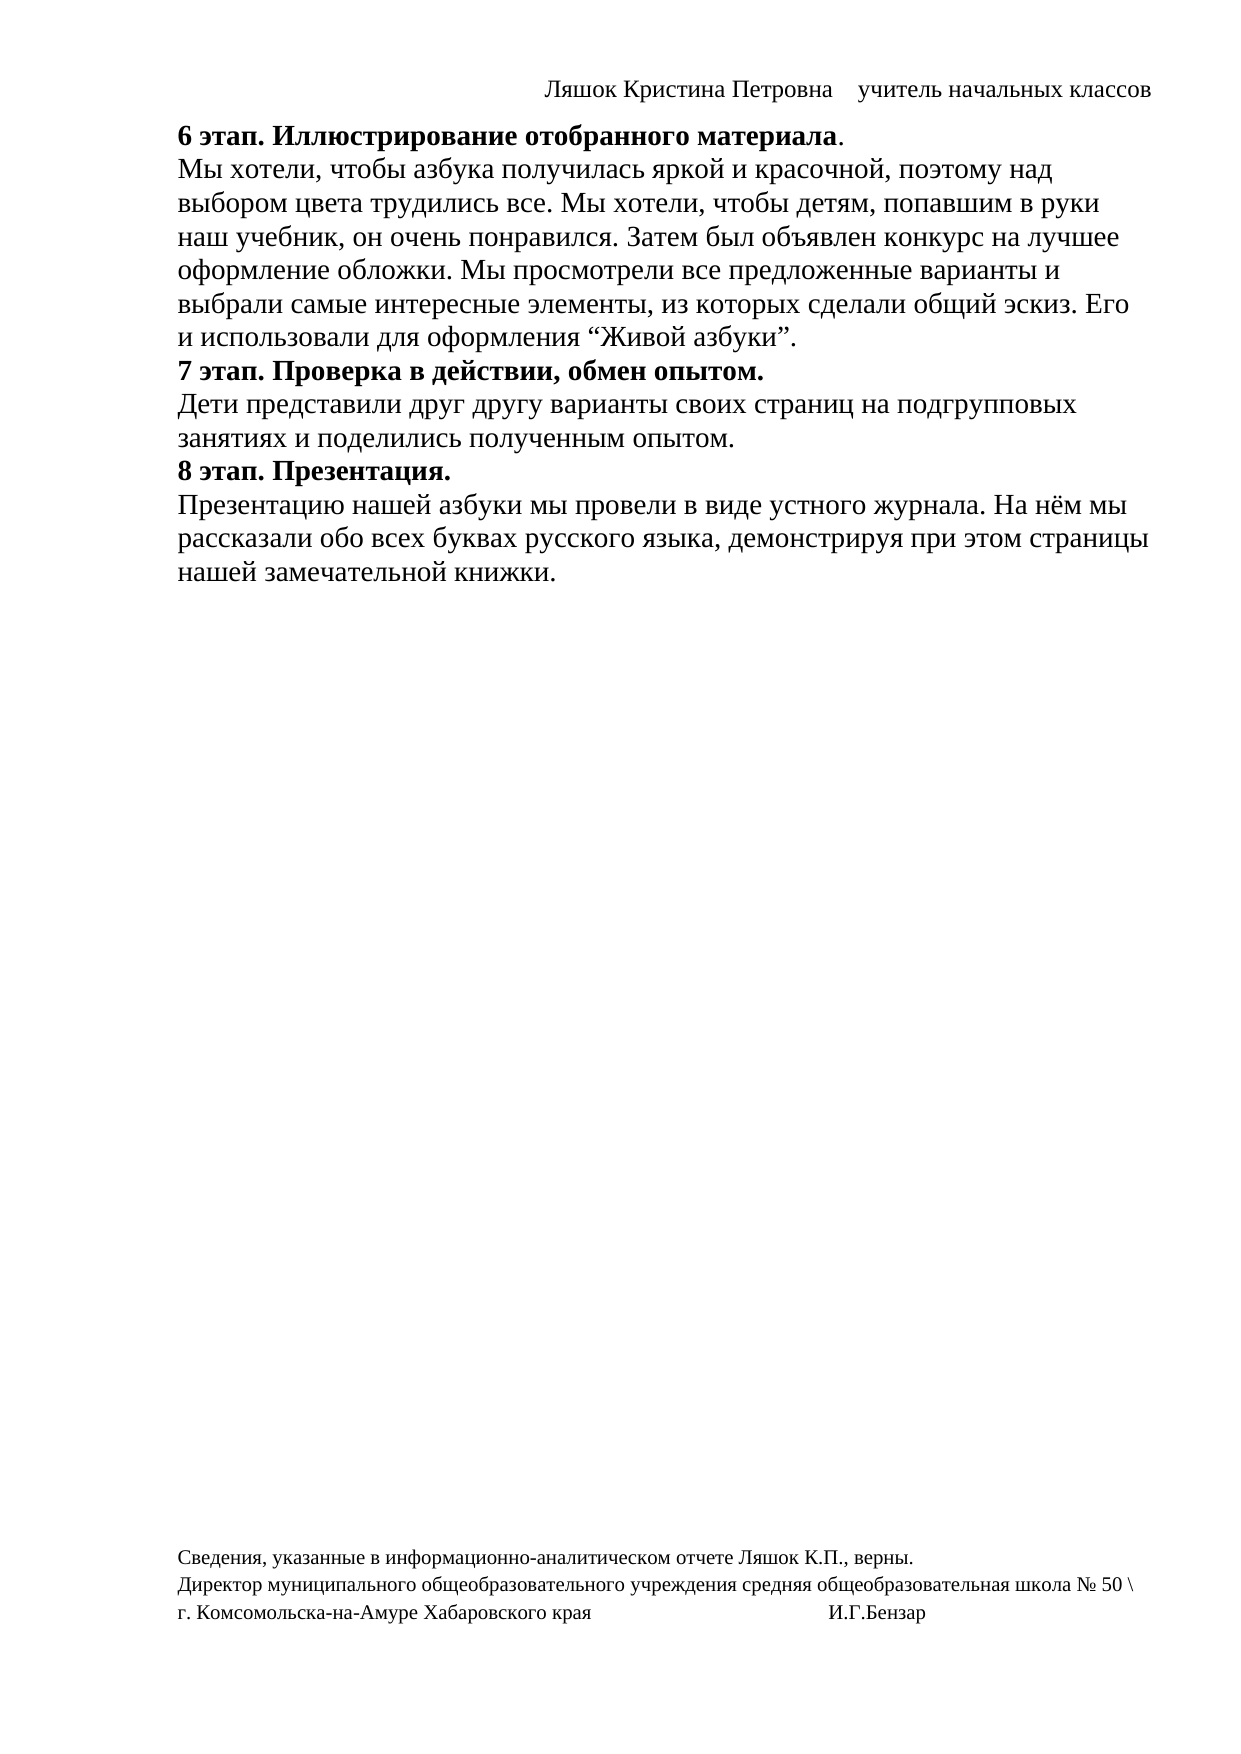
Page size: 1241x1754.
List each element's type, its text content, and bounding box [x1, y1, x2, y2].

text Дети представили друг другу варианты своих страниц на подгрупповых занятиях и поделились полученным опытом. [177, 386, 1152, 453]
text Мы хотели, чтобы азбука получилась яркой и красочной, поэтому над выбором цвета трудились все. Мы хотели, чтобы детям, попавшим в руки наш учебник, он очень понравился. Затем был объявлен конкурс на лучшее оформление обложки. Мы просмотрели все предложенные варианты и выбрали самые интересные элементы, из которых сделали общий эскиз. Его и использовали для оформления “Живой азбуки”. [177, 152, 1152, 353]
text 6 этап. Иллюстрирование отобранного материала. [177, 118, 1152, 152]
text 7 этап. Проверка в действии, обмен опытом. [177, 353, 1152, 386]
text Презентацию нашей азбуки мы провели в виде устного журнала. На нём мы рассказали обо всех буквах русского языка, демонстрируя при этом страницы нашей замечательной книжки. [177, 487, 1152, 588]
text 8 этап. Презентация. [177, 453, 1152, 487]
